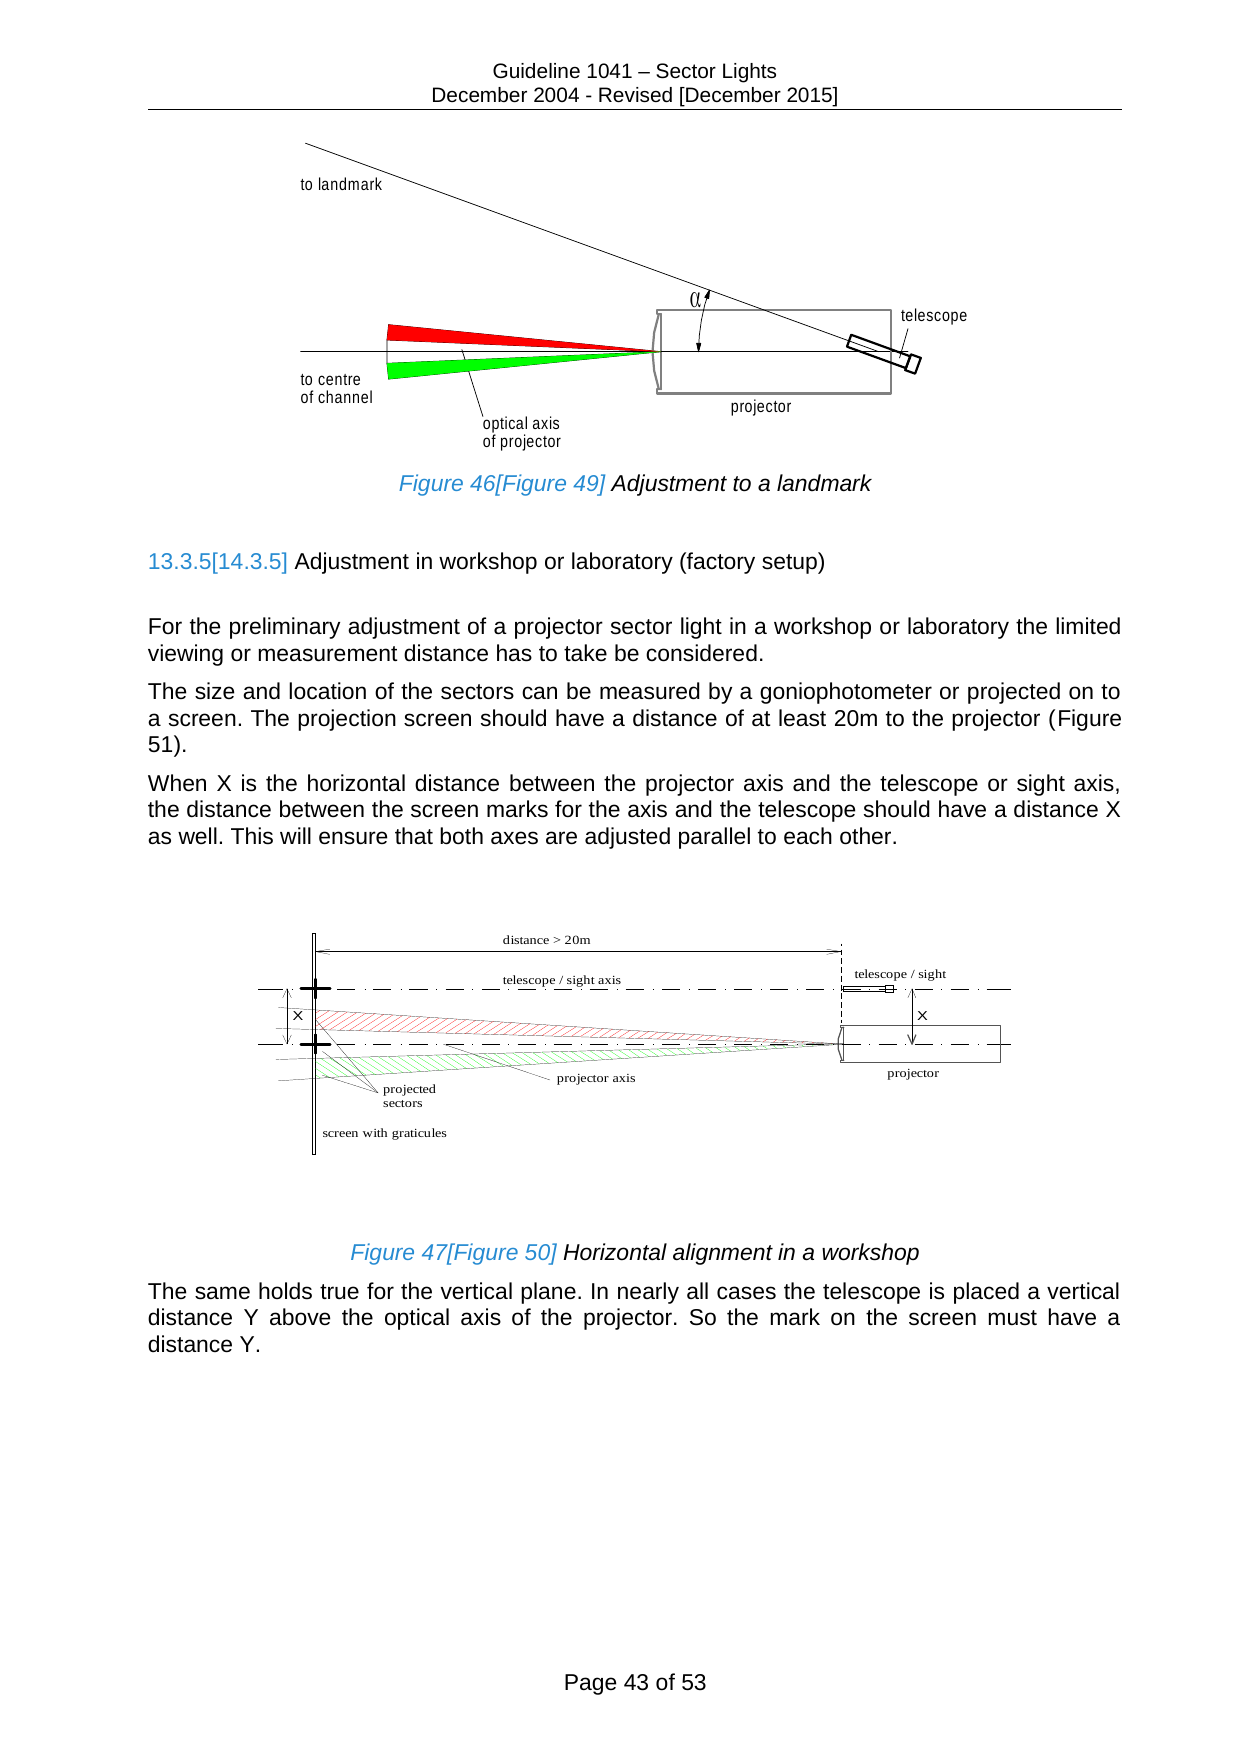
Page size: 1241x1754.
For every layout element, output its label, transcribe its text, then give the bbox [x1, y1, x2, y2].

text The same holds true for the vertical plane. In nearly all cases the telescope is placed a vertical distance Y above the optical axis of the projector. So the mark on the screen must have a distance Y. [148, 1278, 1122, 1357]
text Adjustment to a landmark [148, 470, 1122, 497]
text Horizontal alignment in a workshop [148, 1239, 1122, 1265]
subtitle Adjustment in workshop or laboratory (factory setup) [148, 548, 1122, 574]
text The size and location of the sectors can be measured by a goniophotometer or projected on to a screen. The projection screen should have a distance of at least 20m to the projector (Figure 51). [148, 678, 1122, 757]
text When X is the horizontal distance between the projector axis and the telescope or sight axis, the distance between the screen marks for the axis and the telescope should have a distance X as well. This will ensure that both axes are adjusted parallel to each other. [148, 770, 1122, 849]
text For the preliminary adjustment of a projector sector light in a workshop or laboratory the limited viewing or measurement distance has to take be considered. [148, 613, 1122, 666]
